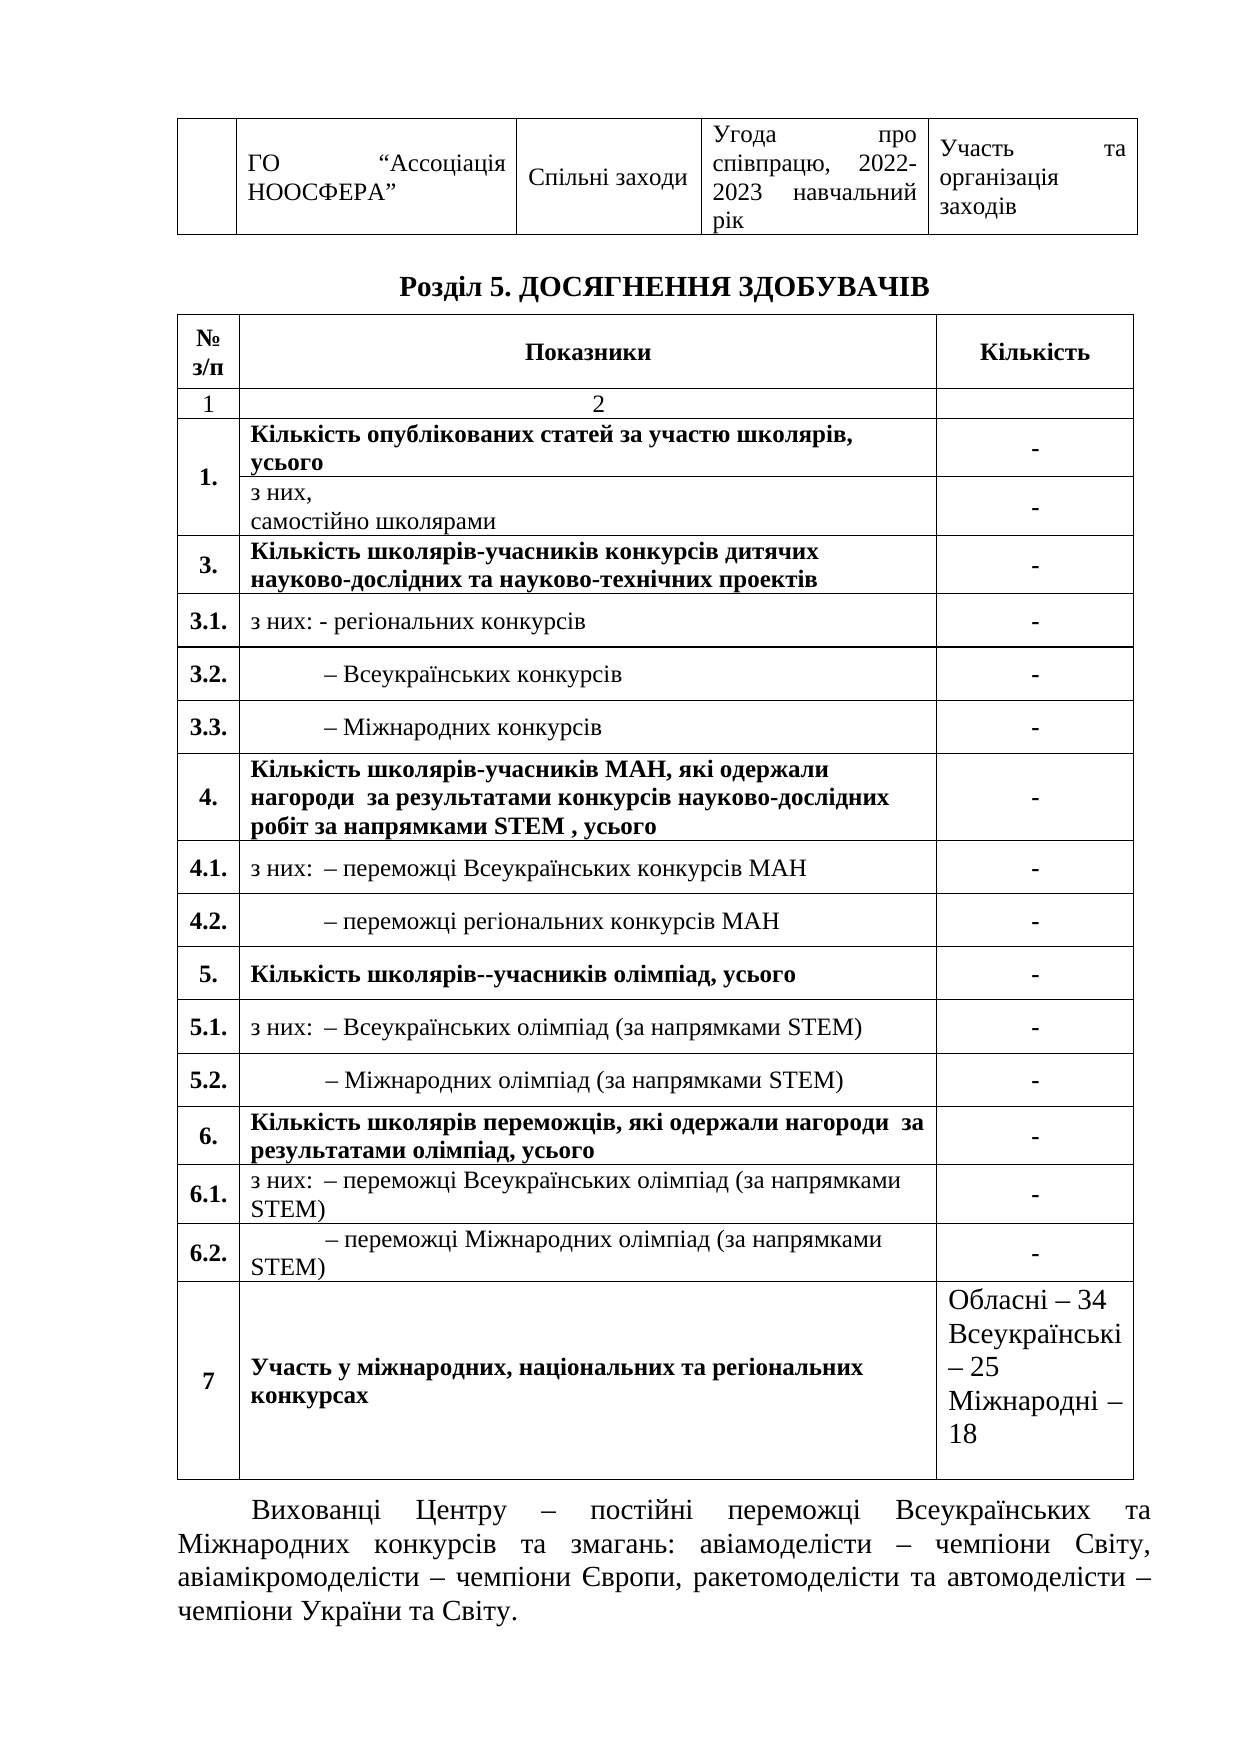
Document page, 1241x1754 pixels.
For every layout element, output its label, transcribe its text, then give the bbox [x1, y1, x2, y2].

text Вихованці Центру – постійні переможці Всеукраїнських та Міжнародних конкурсів та змагань: авіамоделісти – чемпіони Світу, авіамікромоделісти – чемпіони Європи, ракетомоделісти та автомоделісти – чемпіони України та Світу. [177, 1492, 1152, 1626]
table_cell - [937, 754, 1133, 840]
table_cell 3.1. [178, 594, 239, 646]
table_cell – переможці Міжнародних олімпіад (за напрямками STEM) [240, 1224, 936, 1281]
table_cell [178, 119, 236, 234]
table_cell – Міжнародних олімпіад (за напрямками STEM) [240, 1054, 936, 1106]
table_cell Кількість школярів--учасників олімпіад, усього [240, 947, 936, 999]
table_header Показники [240, 315, 936, 388]
table_cell – переможці регіональних конкурсів МАН [240, 894, 936, 946]
table_cell - [937, 1165, 1133, 1223]
table_cell 3.2. [178, 648, 239, 699]
table_cell - [937, 1054, 1133, 1106]
table_cell 3.3. [178, 701, 239, 753]
table_cell з них: - регіональних конкурсів [240, 594, 936, 646]
table_cell Кількість опублікованих статей за участю школярів, усього [240, 419, 936, 476]
table_cell Спільні заходи [517, 119, 701, 234]
table_cell з них, самостійно школярами [240, 477, 936, 535]
table_cell з них: – переможці Всеукраїнських конкурсів МАН [240, 841, 936, 893]
table_cell - [937, 1000, 1133, 1052]
table_cell - [937, 701, 1133, 753]
table_cell – Всеукраїнських конкурсів [240, 648, 936, 699]
table_cell - [937, 1224, 1133, 1281]
table_cell - [937, 419, 1133, 476]
table_cell 5.1. [178, 1000, 239, 1052]
table_cell 5. [178, 947, 239, 999]
table_cell 4.2. [178, 894, 239, 946]
table_cell 3. [178, 536, 239, 593]
table_cell Кількість школярів переможців, які одержали нагороди за результатами олімпіад, усього [240, 1107, 936, 1164]
table_cell - [937, 947, 1133, 999]
table_cell 4. [178, 754, 239, 840]
table_cell - [937, 536, 1133, 593]
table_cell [702, 119, 928, 234]
table_cell 4.1. [178, 841, 239, 893]
table_header № з/п [178, 315, 239, 388]
table_cell [937, 389, 1133, 418]
table_cell 6.1. [178, 1165, 239, 1223]
table_cell - [937, 648, 1133, 699]
table_cell Обласні – 34 Всеукраїнські – 25 Міжнародні – 18 [937, 1282, 1133, 1479]
table_cell 6.2. [178, 1224, 239, 1281]
table_cell ГО “Ассоціація НООСФЕРА” [237, 119, 516, 234]
table_header Кількість [937, 315, 1133, 388]
table_cell 6. [178, 1107, 239, 1164]
table_cell Кількість школярів-учасників МАН, які одержали нагороди за результатами конкурсів науково-дослідних робіт за напрямками STEM , усього [240, 754, 936, 840]
table_cell - [937, 894, 1133, 946]
table_cell Кількість школярів-учасників конкурсів дитячих науково-дослідних та науково-технічних проектів [240, 536, 936, 593]
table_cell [929, 119, 1137, 234]
table_cell з них: – Всеукраїнських олімпіад (за напрямками STEM) [240, 1000, 936, 1052]
table_cell 7 [178, 1282, 239, 1479]
table_cell Участь у міжнародних, національних та регіональних конкурсах [240, 1282, 936, 1479]
table_cell 2 [240, 389, 936, 418]
table_cell 1 [178, 389, 239, 418]
table_cell 1. [178, 419, 239, 535]
table_cell з них: – переможці Всеукраїнських олімпіад (за напрямками STEM) [240, 1165, 936, 1223]
table_cell 5.2. [178, 1054, 239, 1106]
table_cell - [937, 477, 1133, 535]
table_cell - [937, 594, 1133, 646]
text Розділ 5. ДОСЯГНЕННЯ ЗДОБУВАЧІВ [177, 269, 1152, 302]
table_cell – Міжнародних конкурсів [240, 701, 936, 753]
table_cell - [937, 1107, 1133, 1164]
table_cell - [937, 841, 1133, 893]
